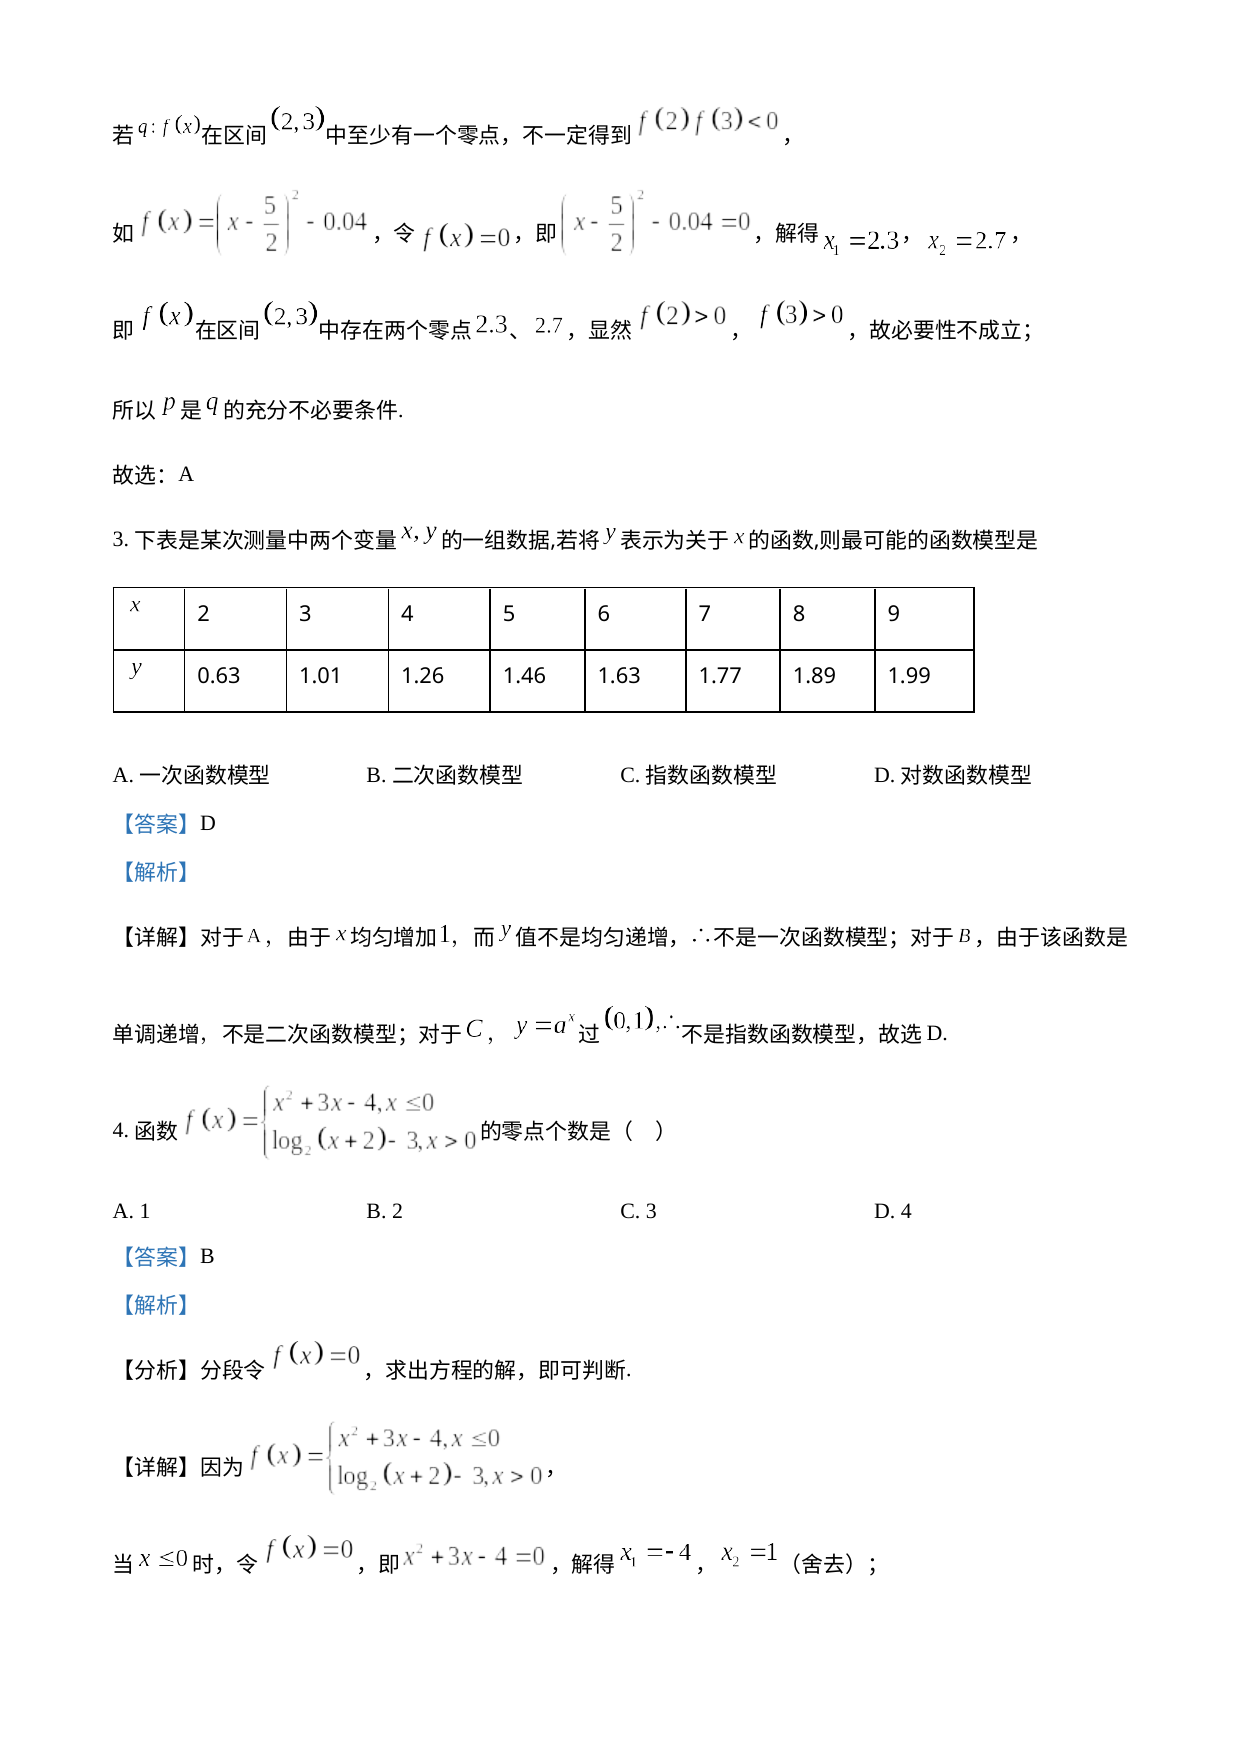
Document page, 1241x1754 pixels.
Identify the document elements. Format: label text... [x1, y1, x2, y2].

text A. 1 B. 2 C. 3 D. 4 [112, 1194, 1128, 1227]
table_header 8 [781, 588, 875, 649]
text 【详解】因为， [112, 1417, 1128, 1515]
table_header 4 [389, 588, 490, 649]
text 【解析】 [112, 1288, 1128, 1321]
text 所以是的充分不必要条件. [112, 377, 1128, 442]
text 如，令，即，解得，， [112, 183, 1128, 280]
table_cell [114, 651, 184, 711]
table_cell 0.63 [185, 651, 286, 711]
table_header 5 [491, 588, 585, 649]
table_header 2 [185, 588, 286, 649]
text 【分析】分段令，求出方程的解，即可判断. [112, 1336, 1128, 1401]
text 【答案】D [112, 806, 1128, 839]
text 故选：A [112, 458, 1128, 490]
text 若在区间中至少有一个零点，不一定得到， [112, 102, 1128, 167]
table_header 7 [687, 588, 780, 649]
table_cell 1.99 [876, 651, 973, 711]
text A. 一次函数模型 B. 二次函数模型 C. 指数函数模型 D. 对数函数模型 [112, 758, 1128, 790]
table_cell 1.77 [687, 651, 779, 711]
table_cell 1.63 [586, 651, 685, 711]
table_header 3 [287, 588, 388, 649]
table_cell 1.46 [491, 651, 584, 711]
text 【详解】对于，由于均匀增加，而值不是均匀递增，不是一次函数模型；对于，由于该函数是单调递增，不是二次函数模型；对于，过不是指数函数模型，故选D. [112, 903, 1128, 1065]
table_header [114, 588, 184, 649]
table_header 9 [876, 588, 973, 649]
text 【解析】 [112, 854, 1128, 887]
text 4. 函数的零点个数是（ ） [112, 1081, 1128, 1179]
table_cell 1.26 [389, 651, 489, 711]
table_cell 1.89 [781, 651, 874, 711]
text 【答案】B [112, 1240, 1128, 1272]
text 当时，令，即，解得，（舍去）； [112, 1531, 1128, 1596]
table_header 6 [586, 588, 686, 649]
table_cell 1.01 [287, 651, 388, 711]
text 3. 下表是某次测量中两个变量的一组数据,若将表示为关于的函数,则最可能的函数模型是 [112, 506, 1128, 571]
text 即在区间中存在两个零点、，显然，，故必要性不成立； [112, 296, 1128, 361]
